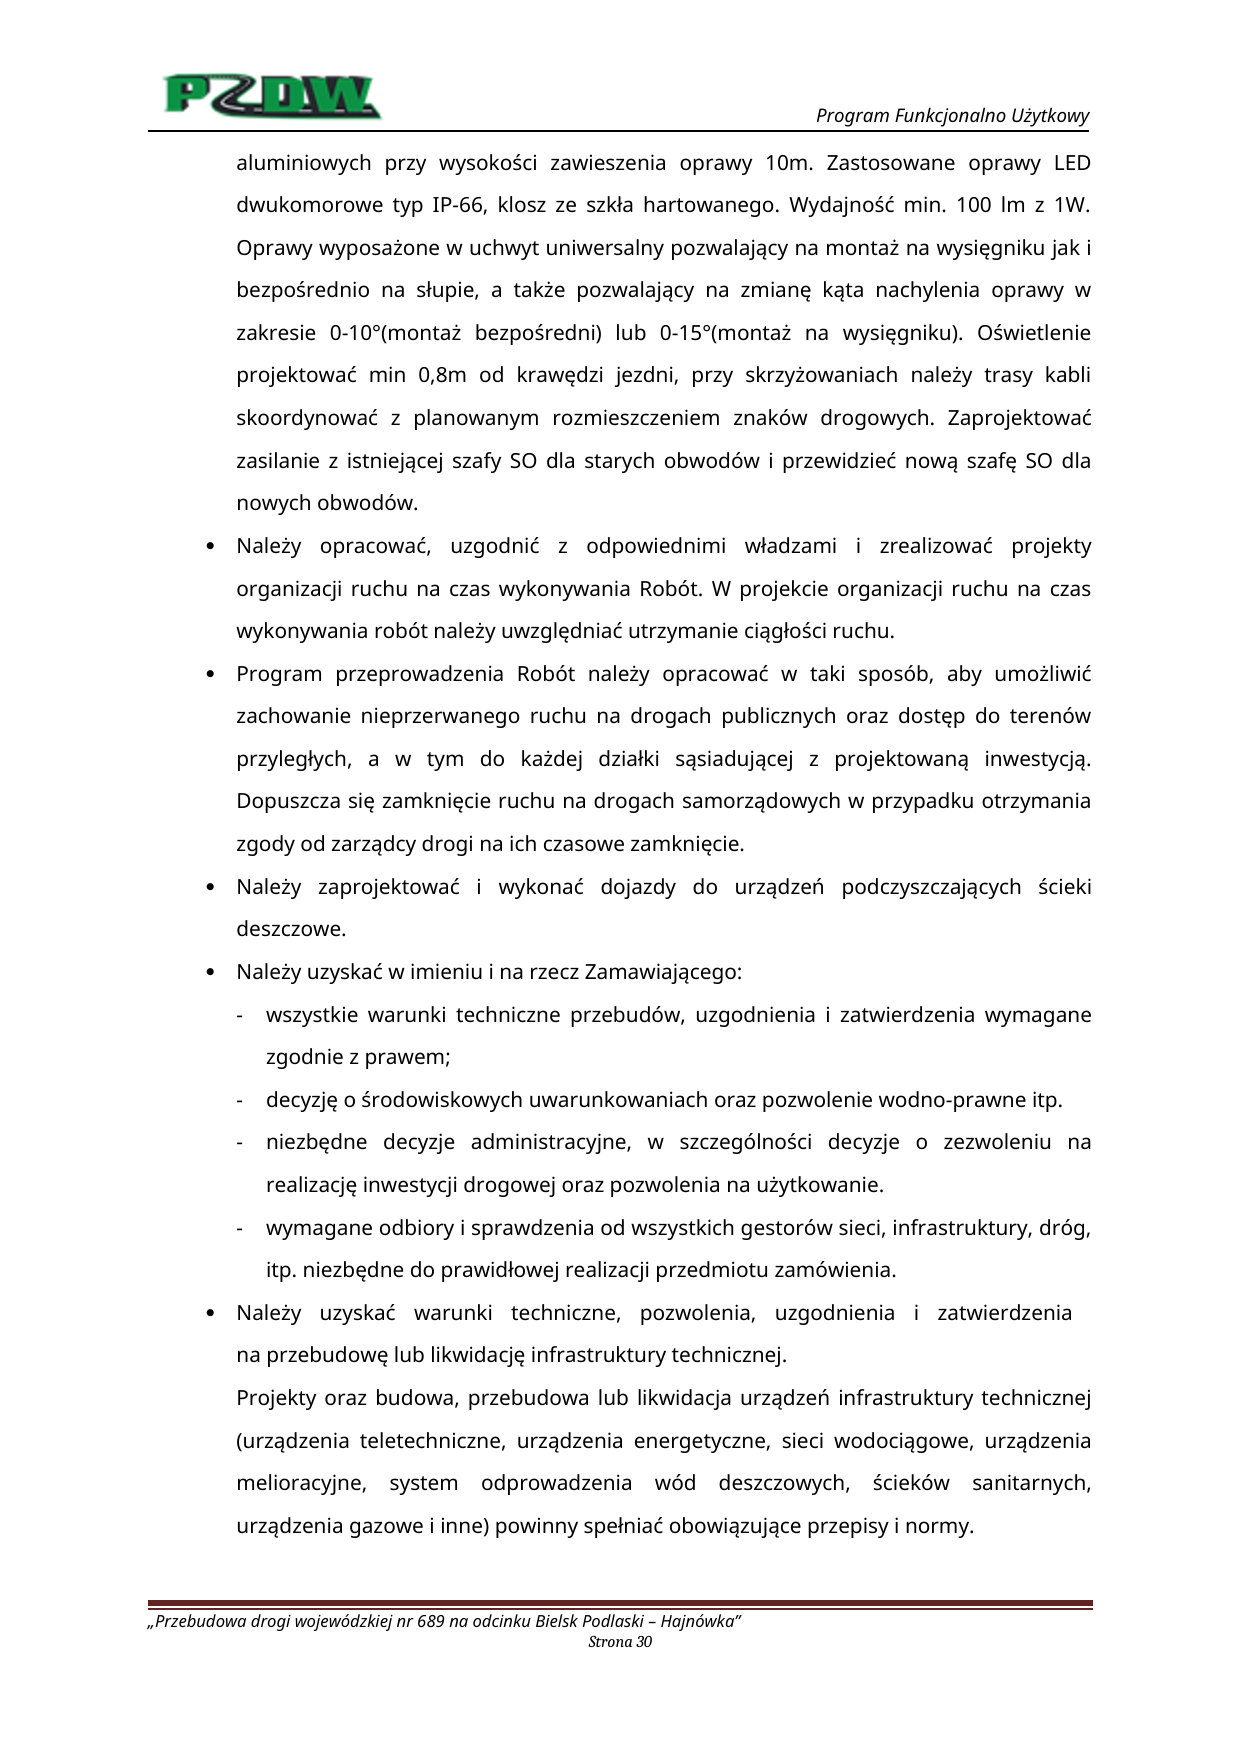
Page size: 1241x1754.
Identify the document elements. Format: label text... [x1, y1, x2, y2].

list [207, 148, 1093, 517]
list wymagane odbiory i sprawdzenia od wszystkich gestorów sieci, infrastruktury, dróg, itp. niezbędne do prawidłowej realizacji przedmiotu zamówienia. [236, 1213, 1093, 1284]
text Należy opracować, uzgodnić z odpowiednimi władzami i zrealizować projekty organizacji ruchu na czas wykonywania Robót. W projekcie organizacji ruchu na czas wykonywania robót należy uwzględniać utrzymanie ciągłości ruchu. [207, 531, 1093, 645]
text Projekty oraz budowa, przebudowa lub likwidacja urządzeń infrastruktury technicznej (urządzenia teletechniczne, urządzenia energetyczne, sieci wodociągowe, urządzenia melioracyjne, system odprowadzenia wód deszczowych, ścieków sanitarnych, urządzenia gazowe i inne) powinny spełniać obowiązujące przepisy i normy. [236, 1383, 1093, 1539]
text Należy zaprojektować i wykonać dojazdy do urządzeń podczyszczających ścieki deszczowe. [207, 872, 1093, 943]
picture [159, 61, 389, 130]
text Program przeprowadzenia Robót należy opracować w taki sposób, aby umożliwić zachowanie nieprzerwanego ruchu na drogach publicznych oraz dostęp do terenów przyległych, a w tym do każdej działki sąsiadującej z projektowaną inwestycją. Dopuszcza się zamknięcie ruchu na drogach samorządowych w przypadku otrzymania zgody od zarządcy drogi na ich czasowe zamknięcie. [207, 659, 1093, 858]
text Należy uzyskać warunki techniczne, pozwolenia, uzgodnienia i zatwierdzenia na przebudowę lub likwidację infrastruktury technicznej. [207, 1298, 1093, 1369]
list decyzję o środowiskowych uwarunkowaniach oraz pozwolenie wodno-prawne itp. [236, 1085, 1093, 1113]
list niezbędne decyzje administracyjne, w szczególności decyzje o zezwoleniu na realizację inwestycji drogowej oraz pozwolenia na użytkowanie. [236, 1127, 1093, 1198]
text Należy uzyskać w imieniu i na rzecz Zamawiającego: [207, 957, 1093, 986]
list wszystkie warunki techniczne przebudów, uzgodnienia i zatwierdzenia wymagane zgodnie z prawem; [236, 1000, 1093, 1071]
